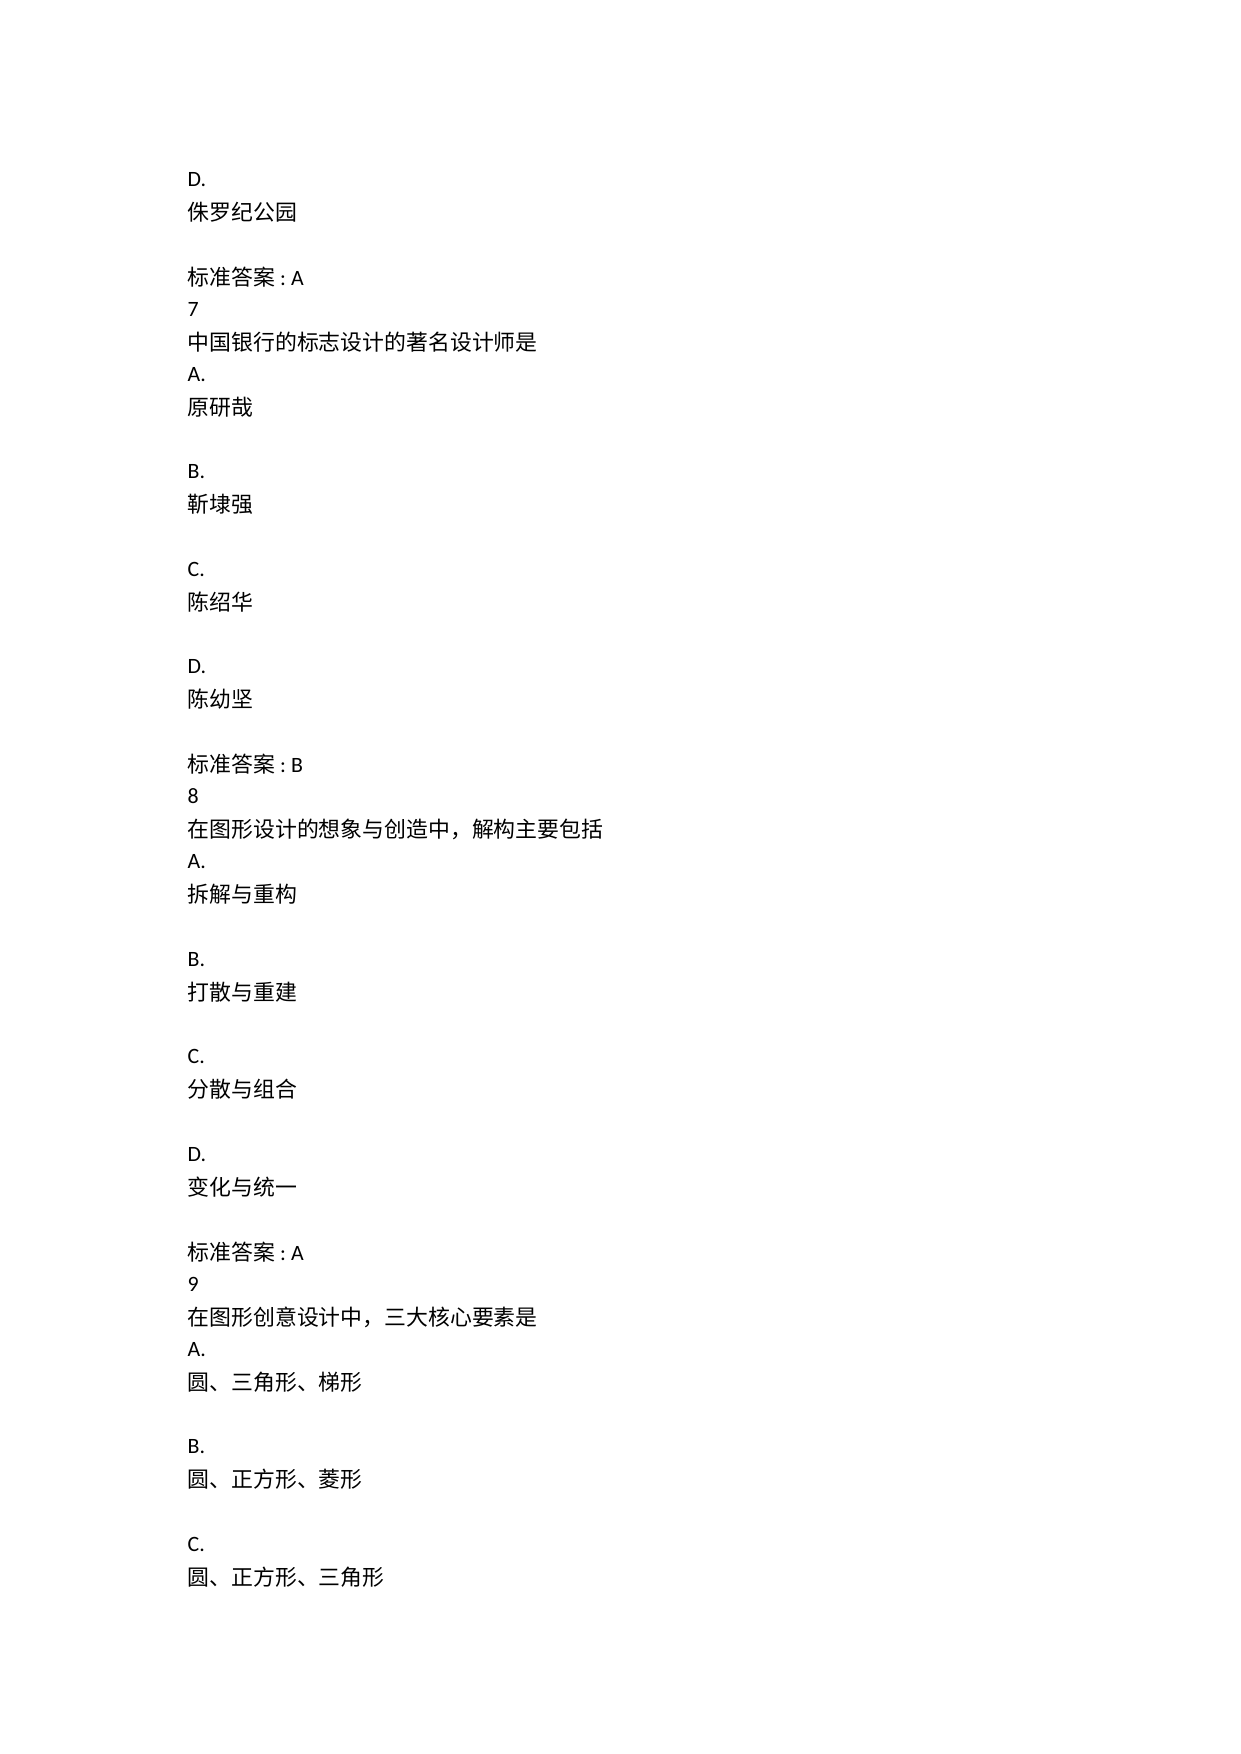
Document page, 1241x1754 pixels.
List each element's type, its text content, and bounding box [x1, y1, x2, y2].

text 陈绍华 [187, 584, 1053, 617]
text A. [187, 844, 1053, 877]
text 打散与重建 [187, 974, 1053, 1007]
text 在图形设计的想象与创造中，解构主要包括 [187, 812, 1053, 844]
text 陈幼坚 [187, 682, 1053, 714]
text 7 [187, 292, 1053, 324]
text 分散与组合 [187, 1072, 1053, 1104]
text 标准答案 : A [187, 1234, 1053, 1267]
text 圆、正方形、三角形 [187, 1559, 1053, 1592]
text 标准答案 : B [187, 747, 1053, 779]
text B. [187, 942, 1053, 974]
text D. [187, 1137, 1053, 1169]
text D. [187, 162, 1053, 194]
text A. [187, 1332, 1053, 1364]
text 靳埭强 [187, 487, 1053, 519]
text 侏罗纪公园 [187, 194, 1053, 227]
text A. [187, 357, 1053, 389]
text C. [187, 1527, 1053, 1559]
text 圆、正方形、菱形 [187, 1462, 1053, 1494]
text 8 [187, 779, 1053, 812]
text 原研哉 [187, 389, 1053, 422]
text 圆、三角形、梯形 [187, 1364, 1053, 1397]
text 9 [187, 1267, 1053, 1299]
text 拆解与重构 [187, 877, 1053, 909]
text 标准答案 : A [187, 259, 1053, 292]
text 中国银行的标志设计的著名设计师是 [187, 324, 1053, 357]
text B. [187, 454, 1053, 487]
text 变化与统一 [187, 1169, 1053, 1202]
text B. [187, 1429, 1053, 1462]
text C. [187, 552, 1053, 584]
text C. [187, 1039, 1053, 1072]
text D. [187, 649, 1053, 682]
text 在图形创意设计中，三大核心要素是 [187, 1299, 1053, 1332]
